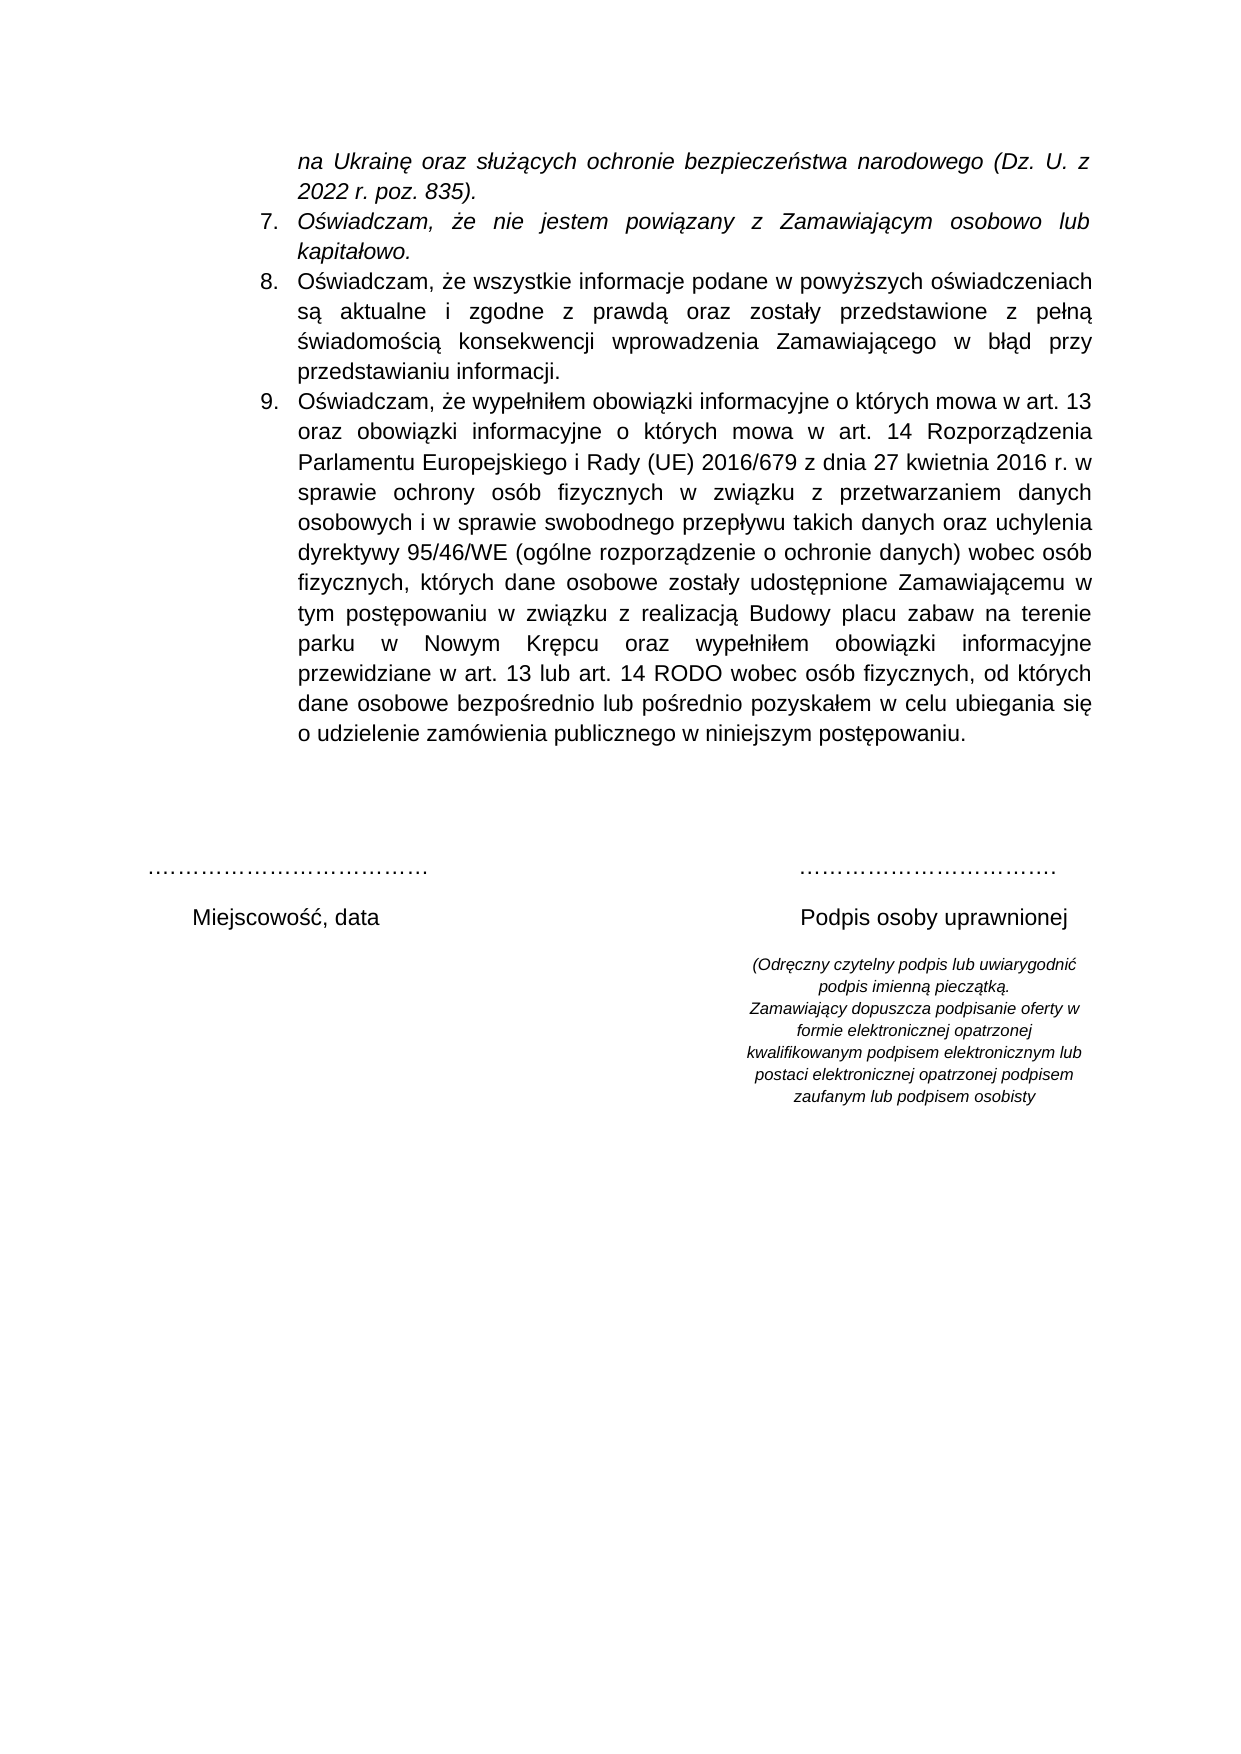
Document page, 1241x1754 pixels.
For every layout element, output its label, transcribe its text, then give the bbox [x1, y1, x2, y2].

list Oświadczam, że nie jestem powiązany z Zamawiającym osobowo lub kapitałowo. [260, 208, 1093, 264]
list Oświadczam, że wypełniłem obowiązki informacyjne o których mowa w art. 13 oraz obowiązki informacyjne o których mowa w art. 14 Rozporządzenia Parlamentu Europejskiego i Rady (UE) 2016/679 z dnia 27 kwietnia 2016 r. w sprawie ochrony osób fizycznych w związku z przetwarzaniem danych osobowych i w sprawie swobodnego przepływu takich danych oraz uchylenia dyrektywy 95/46/WE (ogólne rozporządzenie o ochronie danych) wobec osób fizycznych, których dane osobowe zostały udostępnione Zamawiającemu w tym postępowaniu w związku z realizacją Budowy placu zabaw na terenie parku w Nowym Krępcu oraz wypełniłem obowiązki informacyjne przewidziane w art. 13 lub art. 14 RODO wobec osób fizycznych, od których dane osobowe bezpośrednio lub pośrednio pozyskałem w celu ubiegania się o udzielenie zamówienia publicznego w niniejszym postępowaniu. [260, 388, 1093, 747]
list Oświadczam, że wszystkie informacje podane w powyższych oświadczeniach są aktualne i zgodne z prawdą oraz zostały przedstawione z pełną świadomością konsekwencji wprowadzenia Zamawiającego w błąd przy przedstawianiu informacji. [260, 268, 1093, 384]
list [260, 148, 1093, 204]
text Miejscowość, data Podpis osoby uprawnionej [148, 904, 1093, 930]
text .……………………………… ……………………………. [148, 853, 1093, 879]
text (Odręczny czytelny podpis lub uwiarygodnić podpis imienną pieczątką. Zamawiający dopuszcza podpisanie oferty w formie elektronicznej opatrzonej kwalifikowanym podpisem elektronicznym lub postaci elektronicznej opatrzonej podpisem zaufanym lub podpisem osobisty [738, 955, 1093, 1106]
